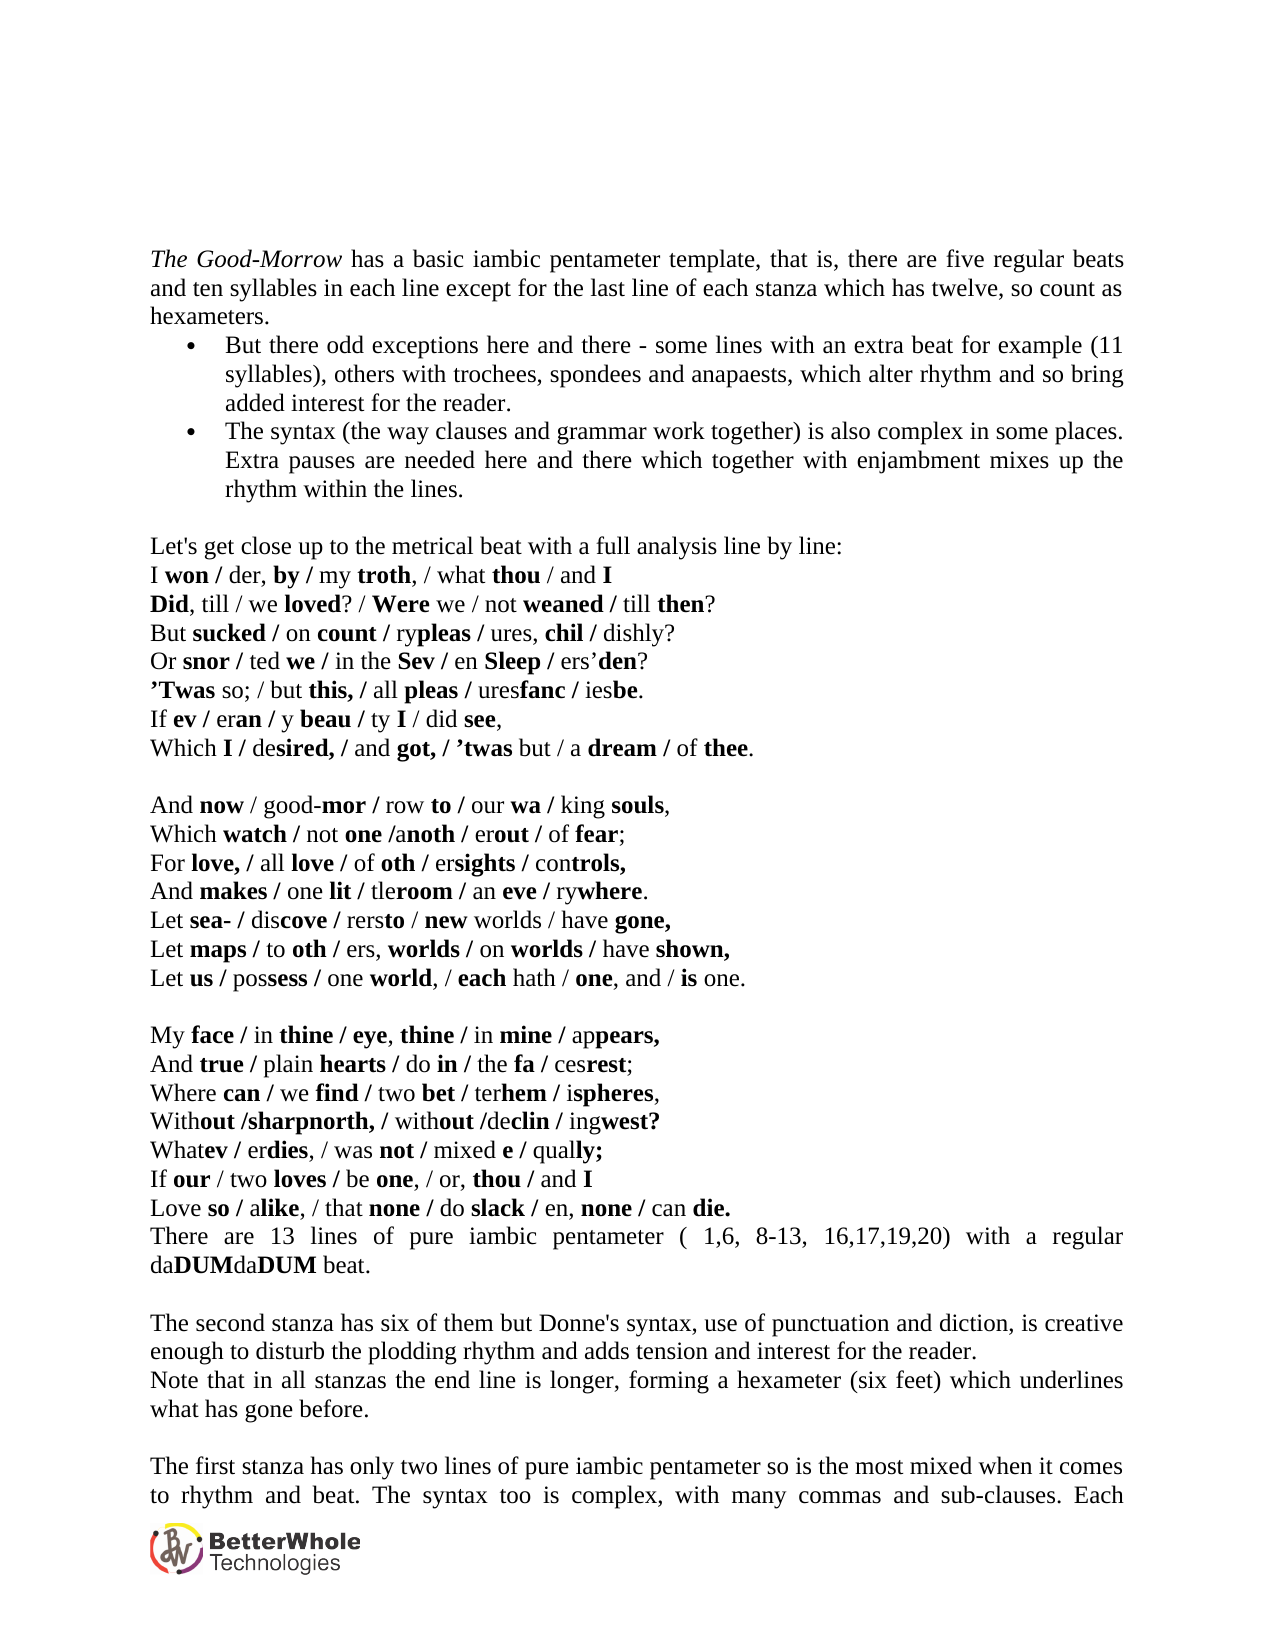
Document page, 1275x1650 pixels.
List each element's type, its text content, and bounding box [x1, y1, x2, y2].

list But there odd exceptions here and there - some lines with an extra beat for example (11 syllables), others with trochees, spondees and anapaests, which alter rhythm and so bring added interest for the reader. [187, 330, 1125, 416]
text There are 13 lines of pure iambic pentameter ( 1,6, 8-13, 16,17,19,20) with a regular daDUMdaDUM beat. [150, 1221, 1125, 1279]
text The Good-Morrow has a basic iambic pentameter template, that is, there are five regular beats and ten syllables in each line except for the last line of each stanza which has twelve, so count as hexameters. [150, 244, 1125, 330]
list The syntax (the way clauses and grammar work together) is also complex in some places. Extra pauses are needed here and there which together with enjambment mixes up the rhythm within the lines. [187, 416, 1125, 503]
text The second stanza has six of them but Donne's syntax, use of punctuation and diction, is creative enough to disturb the plodding rhythm and adds tension and interest for the reader. [150, 1308, 1125, 1365]
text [150, 1451, 1125, 1509]
text Let's get close up to the metrical beat with a full analysis line by line: [150, 531, 1125, 560]
picture [150, 1523, 360, 1575]
text I won / der, by / my troth, / what thou / and I Did, till / we loved? / Were we / not weaned / till then? But sucked / on count / rypleas / ures, chil / dishly? Or snor / ted we / in the Sev / en Sleep / ers’den? ’Twas so; / but this, / all pleas / uresfanc / iesbe. If ev / eran / y beau / ty I / did see, Which I / desired, / and got, / ’twas but / a dream / of thee. And now / good-mor / row to / our wa / king souls, Which watch / not one /anoth / erout / of fear; For love, / all love / of oth / ersights / controls, And makes / one lit / tleroom / an eve / rywhere. Let sea- / discove / rersto / new worlds / have gone, Let maps / to oth / ers, worlds / on worlds / have shown, Let us / possess / one world, / each hath / one, and / is one. My face / in thine / eye, thine / in mine / appears, And true / plain hearts / do in / the fa / cesrest; Where can / we find / two bet / terhem / ispheres, Without /sharpnorth, / without /declin / ingwest? Whatev / erdies, / was not / mixed e / qually; If our / two loves / be one, / or, thou / and I Love so / alike, / that none / do slack / en, none / can die. [150, 560, 1125, 1221]
text Note that in all stanzas the end line is longer, forming a hexameter (six feet) which underlines what has gone before. [150, 1365, 1125, 1423]
